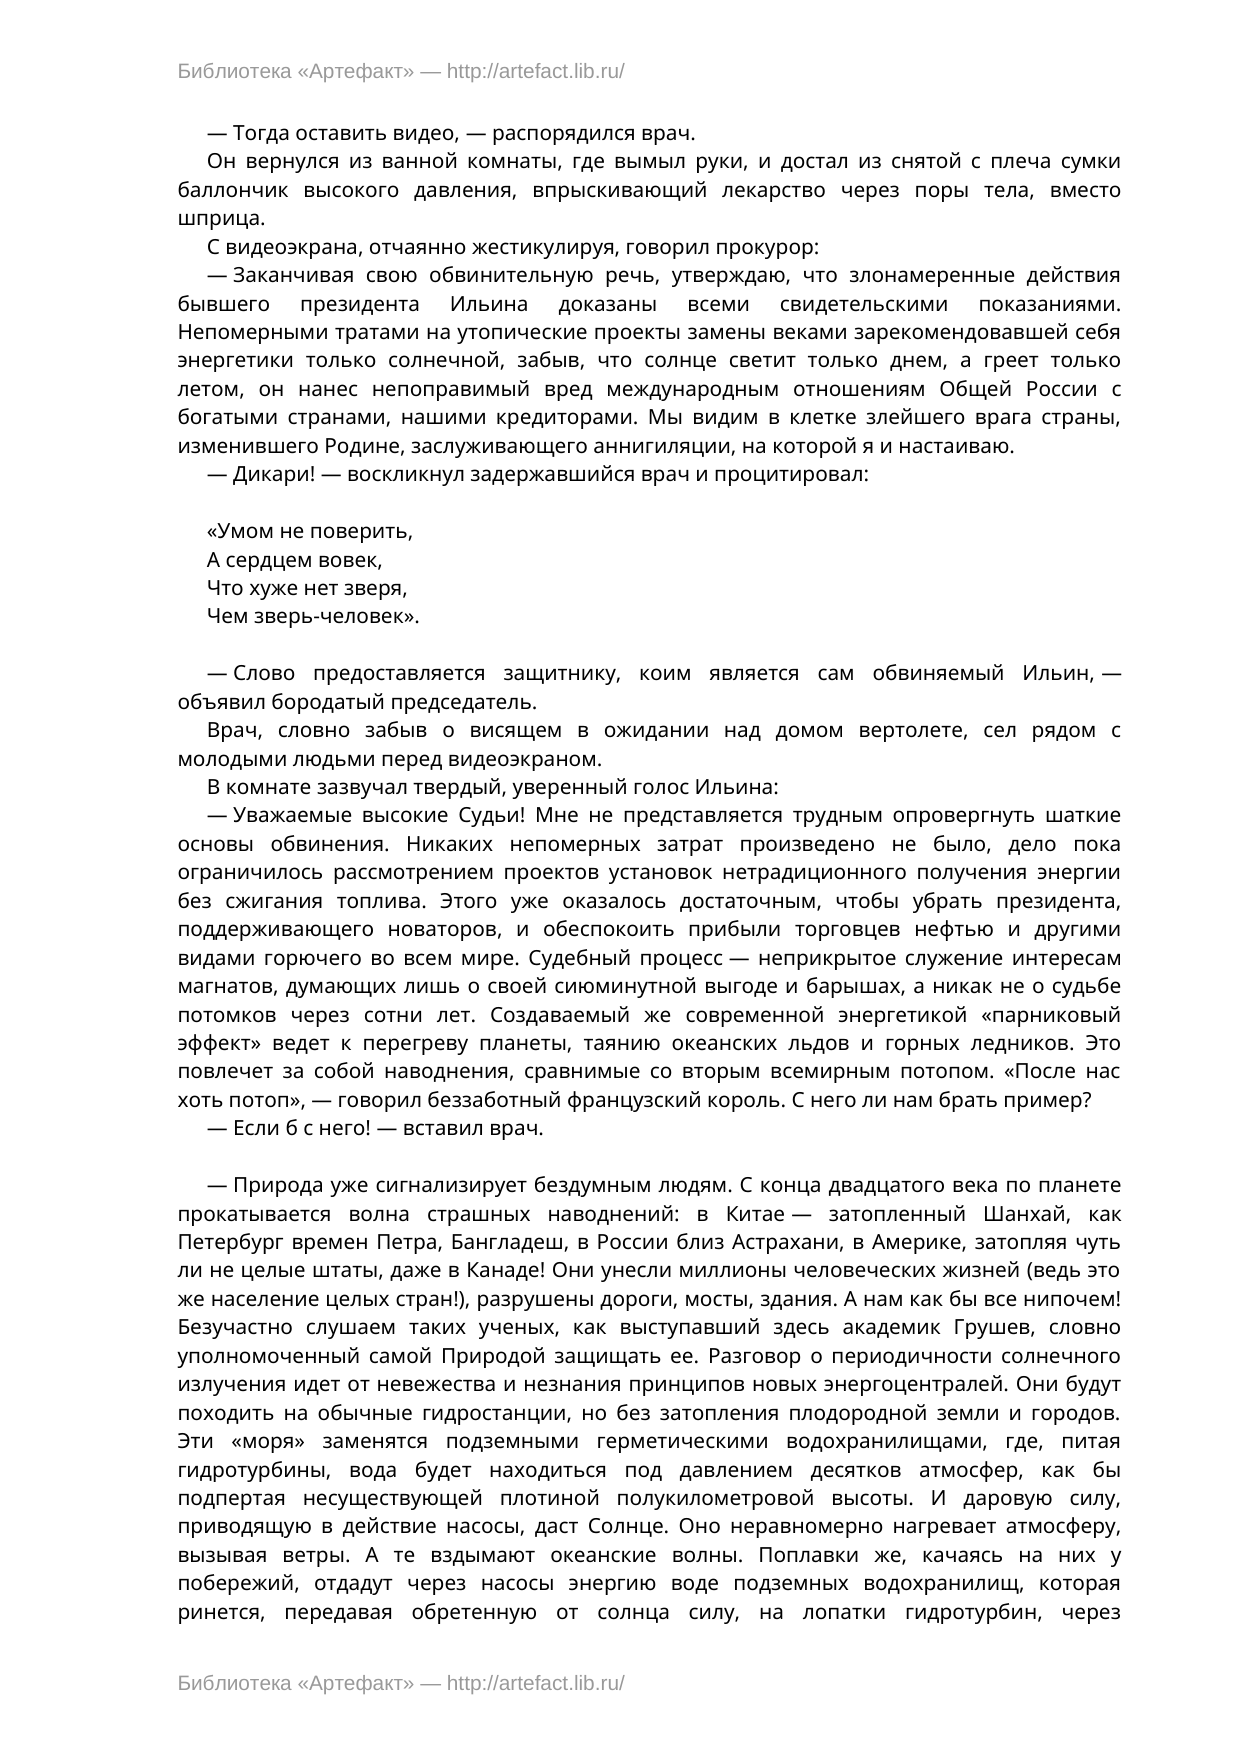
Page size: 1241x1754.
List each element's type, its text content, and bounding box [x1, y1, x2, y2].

text Врач, словно забыв о висящем в ожидании над домом вертолете, сел рядом с молодыми людьми перед видеоэкраном. [177, 715, 1122, 772]
text Он вернулся из ванной комнаты, где вымыл руки, и достал из снятой с плеча сумки баллончик высокого давления, впрыскивающий лекарство через поры тела, вместо шприца. [177, 147, 1122, 232]
text — Уважаемые высокие Судьи! Мне не представляется трудным опровергнуть шаткие основы обвинения. Никаких непомерных затрат произведено не было, дело пока ограничилось рассмотрением проектов установок нетрадиционного получения энергии без сжигания топлива. Этого уже оказалось достаточным, чтобы убрать президента, поддерживающего новаторов, и обеспокоить прибыли торговцев нефтью и другими видами горючего во всем мире. Судебный процесс — неприкрытое служение интересам магнатов, думающих лишь о своей сиюминутной выгоде и барышах, а никак не о судьбе потомков через сотни лет. Создаваемый же современной энергетикой «парниковый эффект» ведет к перегреву планеты, таянию океанских льдов и горных ледников. Это повлечет за собой наводнения, сравнимые со вторым всемирным потопом. «После нас хоть потоп», — говорил беззаботный французский король. С него ли нам брать пример? [177, 801, 1122, 1113]
text «Умом не поверить, [177, 516, 1122, 545]
text — Слово предоставляется защитнику, коим является сам обвиняемый Ильин, — объявил бородатый председатель. [177, 658, 1122, 715]
text С видеоэкрана, отчаянно жестикулируя, говорил прокурор: [177, 232, 1122, 260]
text — Заканчивая свою обвинительную речь, утверждаю, что злонамеренные действия бывшего президента Ильина доказаны всеми свидетельскими показаниями. Непомерными тратами на утопические проекты замены веками зарекомендовавшей себя энергетики только солнечной, забыв, что солнце светит только днем, а греет только летом, он нанес непоправимый вред международным отношениям Общей России с богатыми странами, нашими кредиторами. Мы видим в клетке злейшего врага страны, изменившего Родине, заслуживающего аннигиляции, на которой я и настаиваю. [177, 260, 1122, 459]
text Что хуже нет зверя, [177, 573, 1122, 602]
text А сердцем вовек, [177, 545, 1122, 573]
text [177, 1170, 1122, 1625]
text — Дикари! — воскликнул задержавшийся врач и процитировал: [177, 459, 1122, 488]
text Чем зверь-человек». [177, 602, 1122, 630]
text — Тогда оставить видео, — распорядился врач. [177, 118, 1122, 147]
text В комнате зазвучал твердый, уверенный голос Ильина: [177, 772, 1122, 801]
text — Если б с него! — вставил врач. [177, 1113, 1122, 1142]
